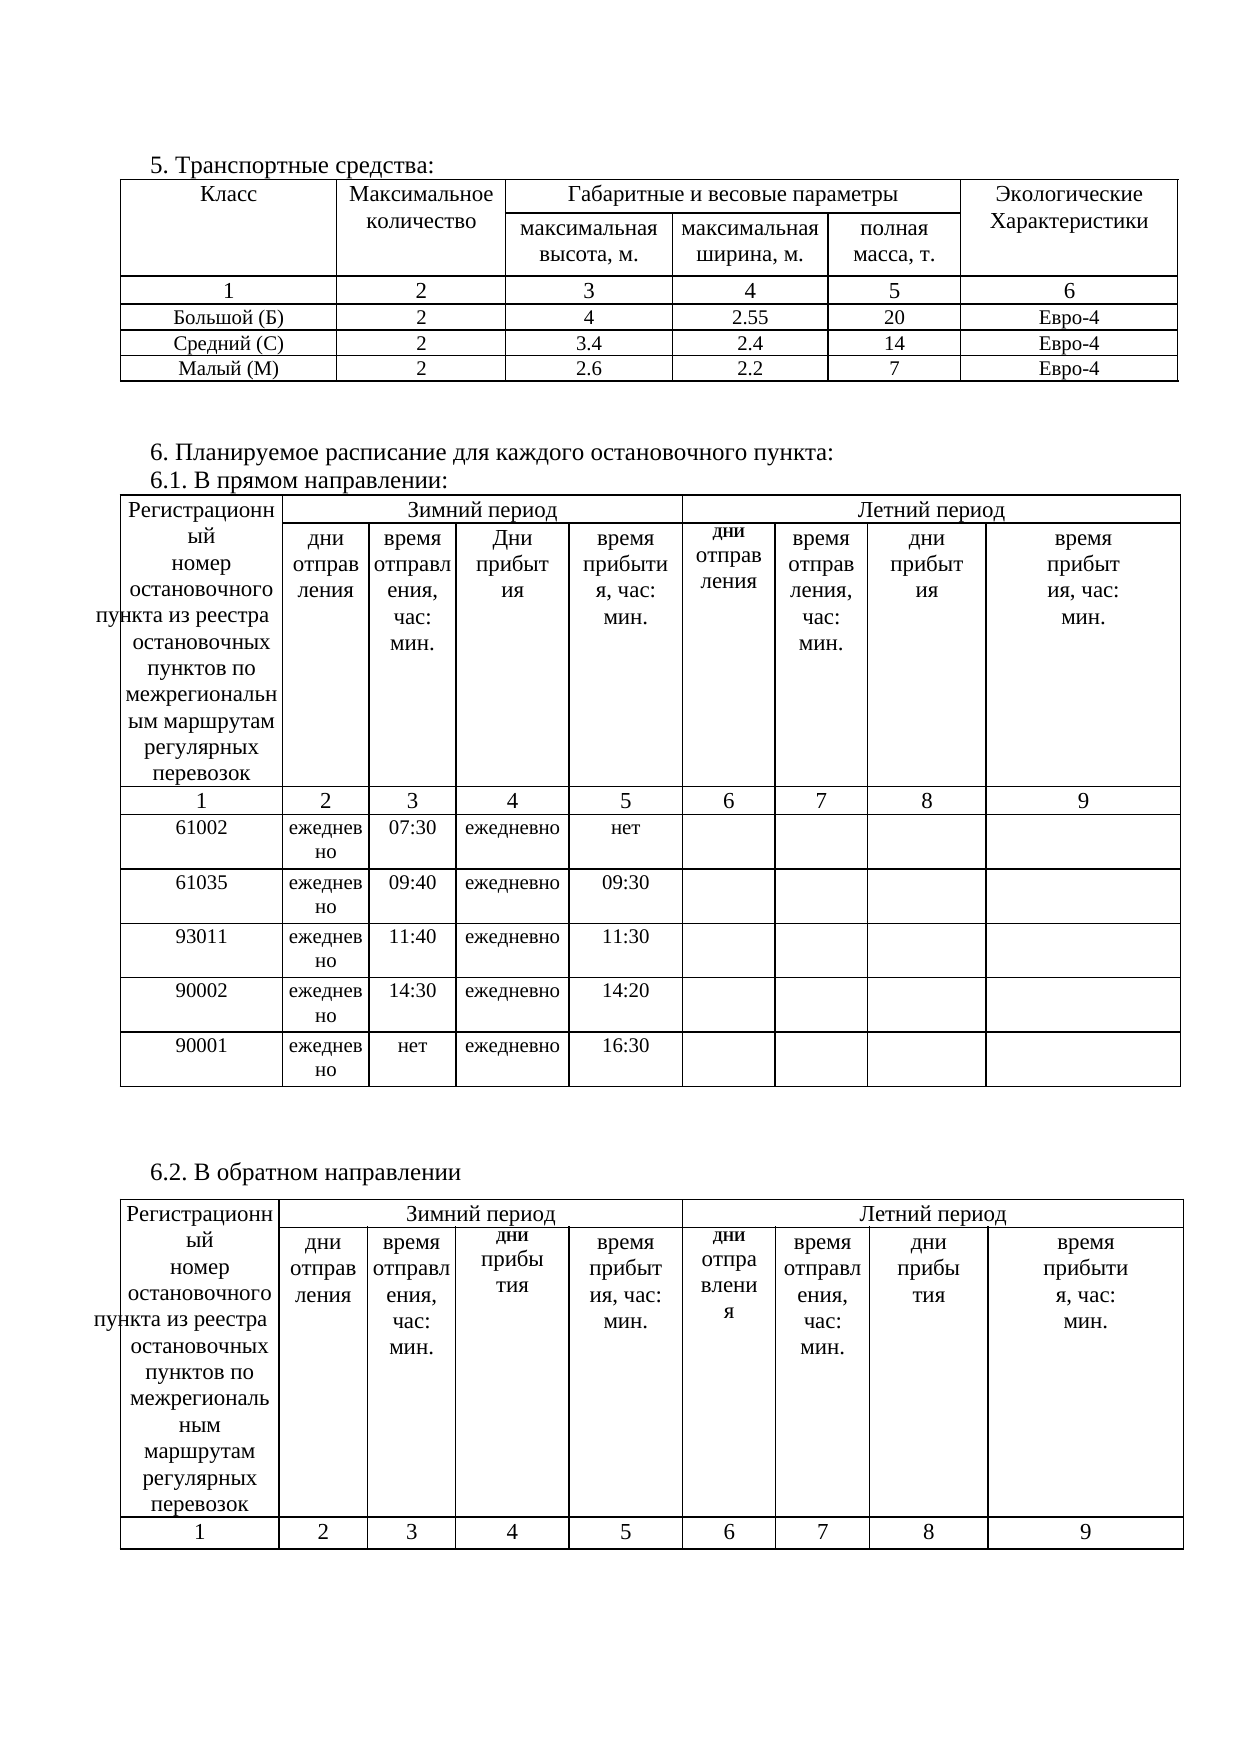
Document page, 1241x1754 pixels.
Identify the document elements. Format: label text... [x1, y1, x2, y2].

table_cell 5 [570, 787, 682, 814]
table_cell ежедневно [283, 870, 368, 922]
table_cell ежедневно [457, 815, 568, 868]
table_cell 2 [337, 305, 505, 329]
table_header Класс [121, 180, 336, 275]
table_cell 2.2 [673, 356, 827, 380]
table_cell ДНИ отпра влени я [683, 1228, 775, 1516]
table_cell 5 [829, 277, 960, 303]
table_cell ДНИ отправ ления [683, 524, 774, 786]
table_cell 6 [683, 787, 774, 814]
table_cell [776, 924, 867, 977]
table_cell максимальная ширина, м. [673, 214, 827, 275]
table_cell ежедневно [457, 978, 568, 1031]
table_cell 90001 [121, 1033, 282, 1086]
table_cell Евро-4 [961, 305, 1177, 329]
table_cell [868, 1033, 985, 1086]
table_cell 1 [121, 277, 336, 303]
table_cell 93011 [121, 924, 282, 977]
table_cell [868, 924, 985, 977]
table_cell 14:30 [370, 978, 455, 1031]
table_cell [683, 1033, 774, 1086]
table_cell 3 [368, 1518, 455, 1548]
table_cell [683, 870, 774, 922]
table_cell ДНИ прибы тия [456, 1228, 568, 1516]
table_cell 3 [370, 787, 455, 814]
table_cell 11:40 [370, 924, 455, 977]
table_cell [987, 815, 1180, 868]
table_cell 2 [337, 356, 505, 380]
table_cell 8 [870, 1518, 987, 1548]
table_cell дни прибыт ия [868, 524, 985, 786]
table_cell ежедневно [457, 1033, 568, 1086]
table_cell дни отправ ления [280, 1228, 367, 1516]
table_cell [776, 1033, 867, 1086]
table_cell 5 [570, 1518, 682, 1548]
table_cell дни прибы тия [870, 1228, 987, 1516]
table_cell 2 [337, 277, 505, 303]
table_header Габаритные и весовые параметры [506, 180, 960, 212]
text 6. Планируемое расписание для каждого остановочного пункта: [150, 437, 1090, 466]
table_cell Малый (М) [121, 356, 336, 380]
table_cell [987, 1033, 1180, 1086]
table_cell 4 [456, 1518, 568, 1548]
table_cell [683, 978, 774, 1031]
table_cell 2.4 [673, 331, 827, 354]
table_cell 09:30 [570, 870, 682, 922]
table_cell [683, 815, 774, 868]
table_cell ежедневно [283, 1033, 368, 1086]
table_header Летний период [683, 496, 1180, 522]
table_cell Евро-4 [961, 356, 1177, 380]
table_cell 9 [989, 1518, 1183, 1548]
table_cell [868, 978, 985, 1031]
table_cell 07:30 [370, 815, 455, 868]
table_cell 7 [829, 356, 960, 380]
table_cell 2.55 [673, 305, 827, 329]
table_cell Средний (С) [121, 331, 336, 354]
table_cell [776, 815, 867, 868]
table_cell Дни прибыт ия [457, 524, 568, 786]
table_cell время прибыти я, час: мин. [989, 1228, 1183, 1516]
text 6.1. В прямом направлении: [150, 466, 1090, 494]
table_cell 61035 [121, 870, 282, 922]
table_header Регистрационный номер остановочного пункта из реестра остановочных пунктов по межрегиональным маршрутам регулярных перевозок [121, 496, 282, 786]
table_header Зимний период [283, 496, 682, 522]
table_cell 61002 [121, 815, 282, 868]
table_cell 3.4 [506, 331, 672, 354]
table_cell 14 [829, 331, 960, 354]
table_cell 2.6 [506, 356, 672, 380]
table_cell 11:30 [570, 924, 682, 977]
table_cell полная масса, т. [829, 214, 960, 275]
table_cell время отправ ления, час: мин. [776, 524, 867, 786]
table_cell Евро-4 [961, 331, 1177, 354]
table_cell [776, 870, 867, 922]
table_cell время прибыти я, час: мин. [570, 524, 682, 786]
table_cell 4 [673, 277, 827, 303]
table_header Зимний период [280, 1200, 682, 1226]
table_cell 1 [121, 1518, 278, 1548]
table_cell время отправл ения, час: мин. [370, 524, 455, 786]
table_cell время отправл ения, час: мин. [776, 1228, 869, 1516]
table_cell 2 [280, 1518, 367, 1548]
table_cell время прибыт ия, час: мин. [987, 524, 1180, 786]
table_cell ежедневно [283, 978, 368, 1031]
table_cell [987, 978, 1180, 1031]
table_cell 2 [337, 331, 505, 354]
table_cell 2 [283, 787, 368, 814]
table_cell [868, 870, 985, 922]
table_cell 16:30 [570, 1033, 682, 1086]
table_cell 6 [683, 1518, 775, 1548]
text 5. Транспортные средства: [150, 150, 1090, 179]
table_cell время прибыт ия, час: мин. [570, 1228, 682, 1516]
table_cell ежедневно [283, 924, 368, 977]
table_cell ежедневно [283, 815, 368, 868]
table_cell [868, 815, 985, 868]
table_cell 3 [506, 277, 672, 303]
table_cell 09:40 [370, 870, 455, 922]
table_header Летний период [683, 1200, 1183, 1226]
table_cell дни отправ ления [283, 524, 368, 786]
table_cell [683, 924, 774, 977]
table_cell 4 [506, 305, 672, 329]
table_cell [776, 978, 867, 1031]
table_cell нет [370, 1033, 455, 1086]
table_cell 14:20 [570, 978, 682, 1031]
table_cell Большой (Б) [121, 305, 336, 329]
table_cell нет [570, 815, 682, 868]
table_cell 90002 [121, 978, 282, 1031]
table_header Экологические Характеристики [961, 180, 1177, 275]
table_cell 4 [457, 787, 568, 814]
table_cell максимальная высота, м. [506, 214, 672, 275]
table_cell 1 [121, 787, 282, 814]
table_cell 7 [776, 1518, 869, 1548]
table_cell 8 [868, 787, 985, 814]
table_cell 7 [776, 787, 867, 814]
table_cell ежедневно [457, 870, 568, 922]
table_header Максимальное количество [337, 180, 505, 275]
text 6.2. В обратном направлении [150, 1157, 1090, 1186]
table_cell [987, 924, 1180, 977]
table_cell 20 [829, 305, 960, 329]
table_cell ежедневно [457, 924, 568, 977]
table_cell [987, 870, 1180, 922]
table_cell 6 [961, 277, 1177, 303]
table_cell время отправл ения, час: мин. [368, 1228, 455, 1516]
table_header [121, 1200, 278, 1516]
table_cell 9 [987, 787, 1180, 814]
